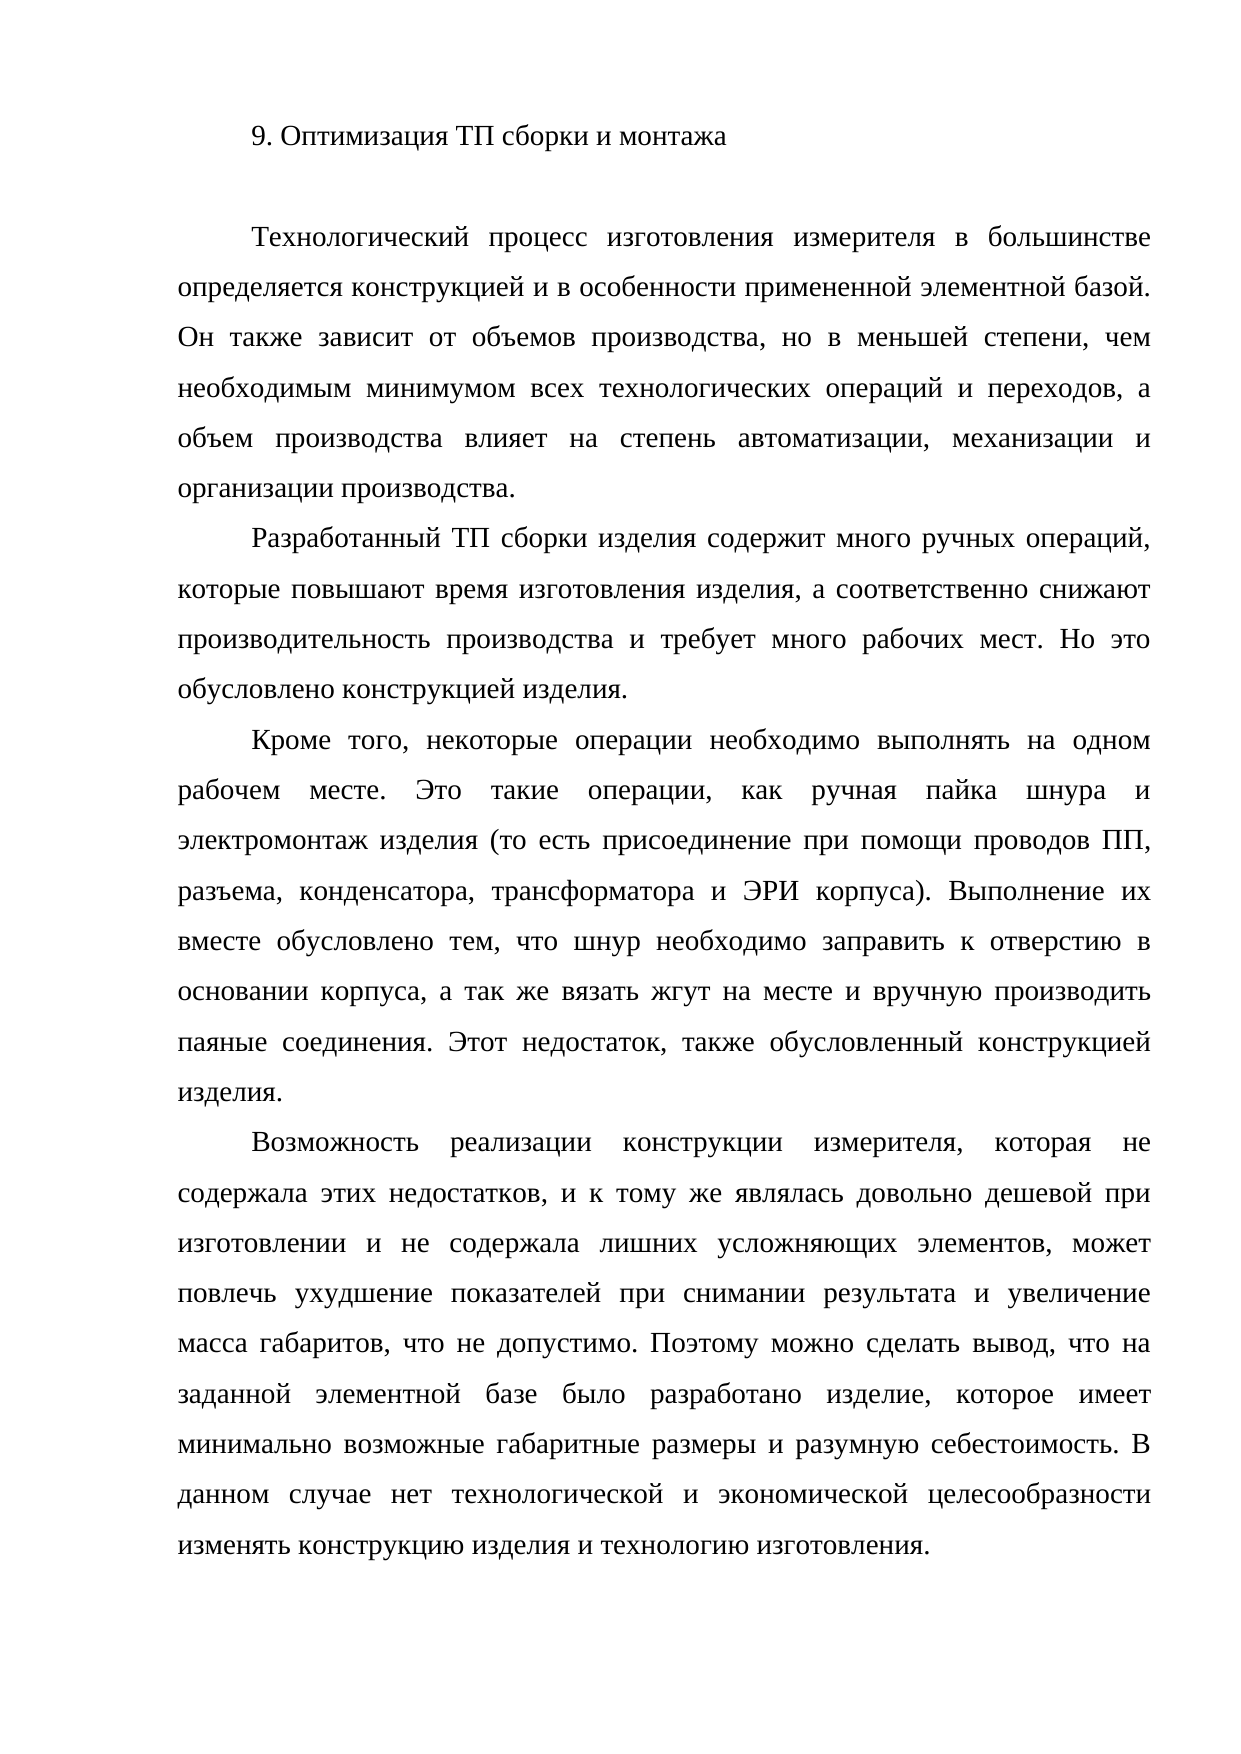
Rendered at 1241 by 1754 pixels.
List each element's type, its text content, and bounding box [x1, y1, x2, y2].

text Разработанный ТП сборки изделия содержит много ручных операций, которые повышают время изготовления изделия, а соответственно снижают производительность производства и требует много рабочих мест. Но это обусловлено конструкцией изделия. [177, 521, 1152, 705]
text Кроме того, некоторые операции необходимо выполнять на одном рабочем месте. Это такие операции, как ручная пайка шнура и электромонтаж изделия (то есть присоединение при помощи проводов ПП, разъема, конденсатора, трансформатора и ЭРИ корпуса). Выполнение их вместе обусловлено тем, что шнур необходимо заправить к отверстию в основании корпуса, а так же вязать жгут на месте и вручную производить паяные соединения. Этот недостаток, также обусловленный конструкцией изделия. [177, 722, 1152, 1108]
text Возможность реализации конструкции измерителя, которая не содержала этих недостатков, и к тому же являлась довольно дешевой при изготовлении и не содержала лишних усложняющих элементов, может повлечь ухудшение показателей при снимании результата и увеличение масса габаритов, что не допустимо. Поэтому можно сделать вывод, что на заданной элементной базе было разработано изделие, которое имеет минимально возможные габаритные размеры и разумную себестоимость. В данном случае нет технологической и экономической целесообразности изменять конструкцию изделия и технологию изготовления. [177, 1124, 1152, 1560]
subtitle 9. Оптимизация ТП сборки и монтажа [177, 118, 1152, 152]
text Технологический процесс изготовления измерителя в большинстве определяется конструкцией и в особенности примененной элементной базой. Он также зависит от объемов производства, но в меньшей степени, чем необходимым минимумом всех технологических операций и переходов, а объем производства влияет на степень автоматизации, механизации и организации производства. [177, 219, 1152, 504]
